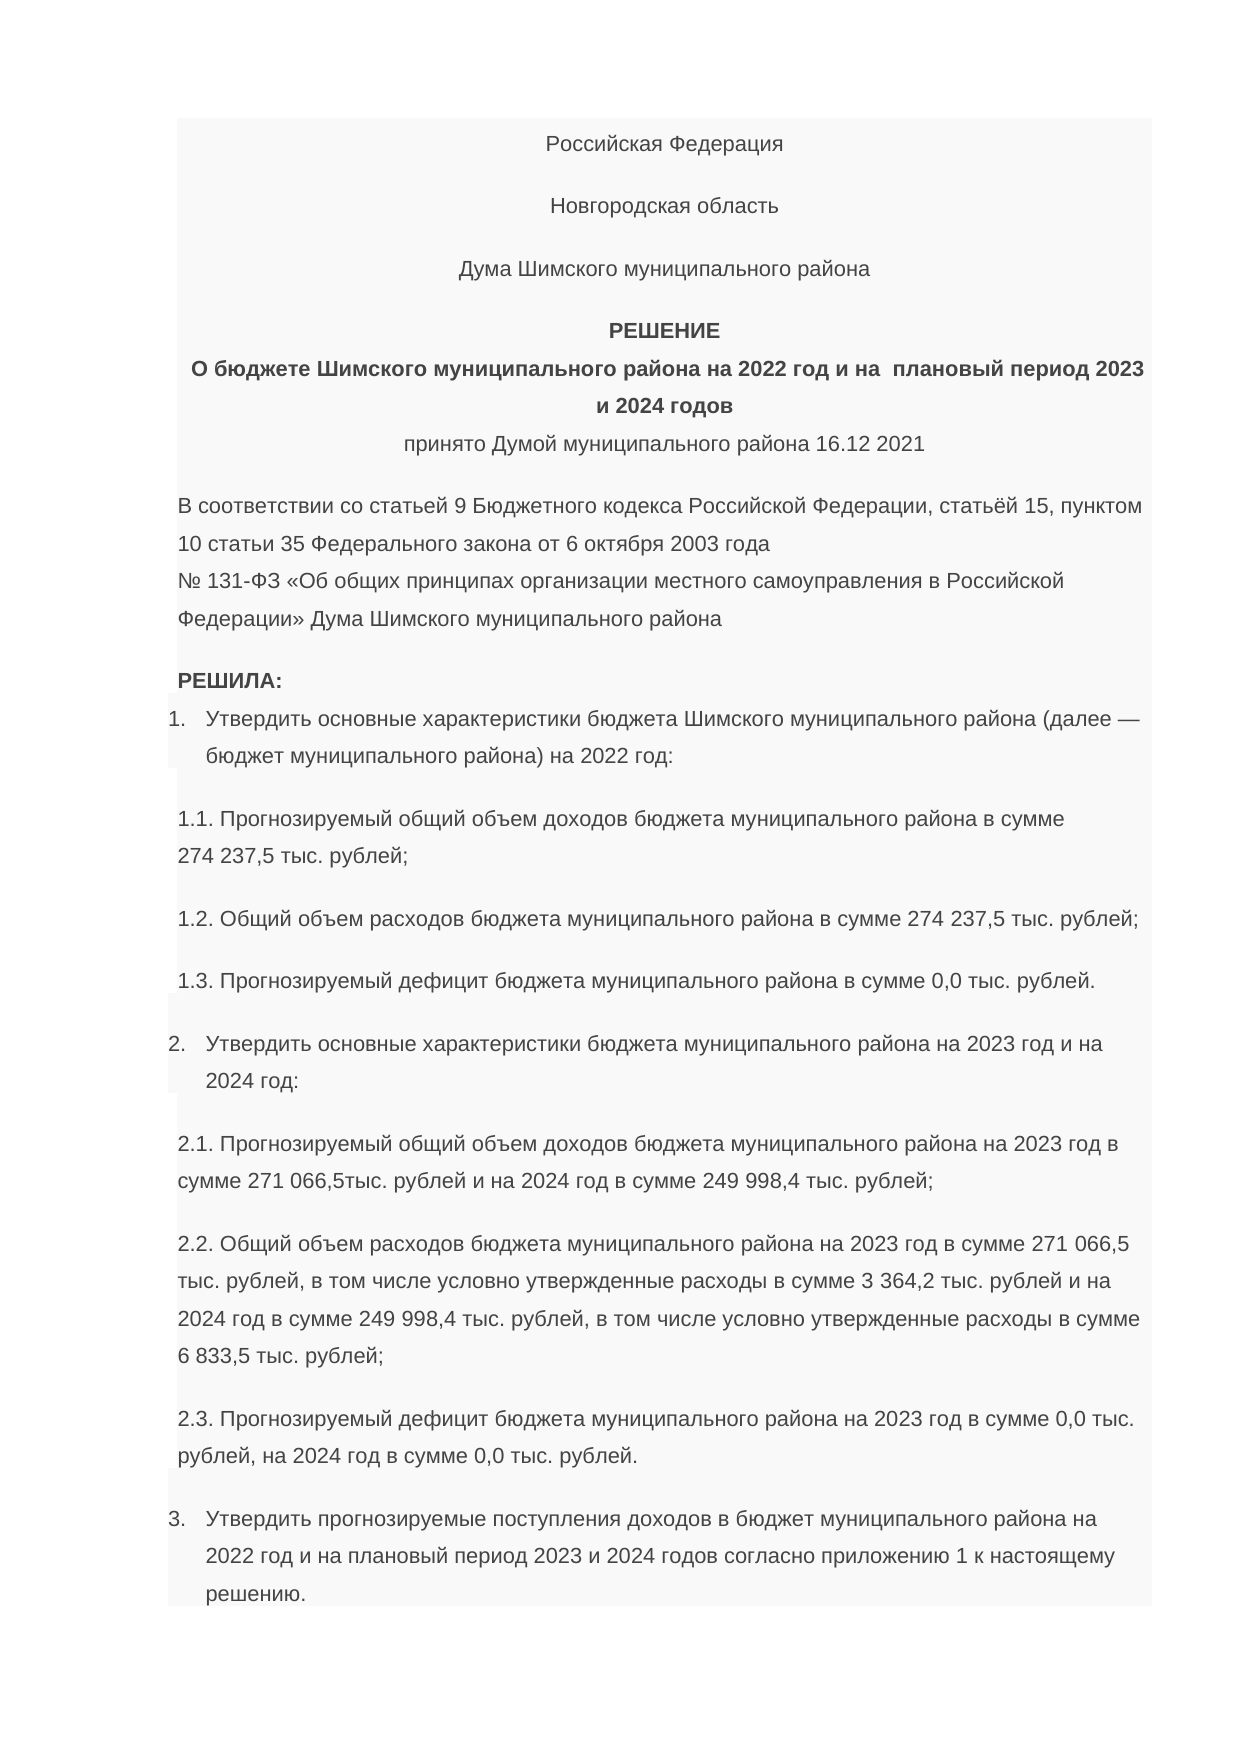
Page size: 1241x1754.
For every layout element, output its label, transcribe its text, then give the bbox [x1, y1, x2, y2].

text Новгородская область [177, 181, 1152, 218]
text 2.1. Прогнозируемый общий объем доходов бюджета муниципального района на 2023 год в сумме 271 066,5тыс. рублей и на 2024 год в сумме 249 998,4 тыс. рублей; [177, 1118, 1152, 1193]
text РЕШЕНИЕ [177, 306, 1152, 343]
text 1.1. Прогнозируемый общий объем доходов бюджета муниципального района в сумме 274 237,5 тыс. рублей; [177, 793, 1152, 868]
text Российская Федерация [177, 118, 1152, 156]
text Дума Шимского муниципального района [177, 243, 1152, 281]
text О бюджете Шимского муниципального района на 2022 год и на плановый период 2023 и 2024 годов [177, 343, 1152, 418]
text 2.2. Общий объем расходов бюджета муниципального района на 2023 год в сумме 271 066,5 тыс. рублей, в том числе условно утвержденные расходы в сумме 3 364,2 тыс. рублей и на 2024 год в сумме 249 998,4 тыс. рублей, в том числе условно утвержденные расходы в сумме 6 833,5 тыс. рублей; [177, 1218, 1152, 1368]
text В соответствии со статьей 9 Бюджетного кодекса Российской Федерации, статьёй 15, пунктом 10 статьи 35 Федерального закона от 6 октября 2003 года № 131-ФЗ «Об общих принципах организации местного самоуправления в Российской Федерации» Дума Шимского муниципального района [177, 481, 1152, 631]
list Утвердить прогнозируемые поступления доходов в бюджет муниципального района на 2022 год и на плановый период 2023 и 2024 годов согласно приложению 1 к настоящему решению. [168, 1493, 1152, 1606]
text 1.2. Общий объем расходов бюджета муниципального района в сумме 274 237,5 тыс. рублей; [177, 893, 1152, 931]
text принято Думой муниципального района 16.12 2021 [177, 418, 1152, 456]
text 1.3. Прогнозируемый дефицит бюджета муниципального района в сумме 0,0 тыс. рублей. [177, 956, 1152, 993]
text РЕШИЛА: [177, 656, 1152, 693]
list Утвердить основные характеристики бюджета Шимского муниципального района (далее — бюджет муниципального района) на 2022 год: [168, 693, 1152, 768]
text 2.3. Прогнозируемый дефицит бюджета муниципального района на 2023 год в сумме 0,0 тыс. рублей, на 2024 год в сумме 0,0 тыс. рублей. [177, 1393, 1152, 1468]
list Утвердить основные характеристики бюджета муниципального района на 2023 год и на 2024 год: [168, 1018, 1152, 1093]
